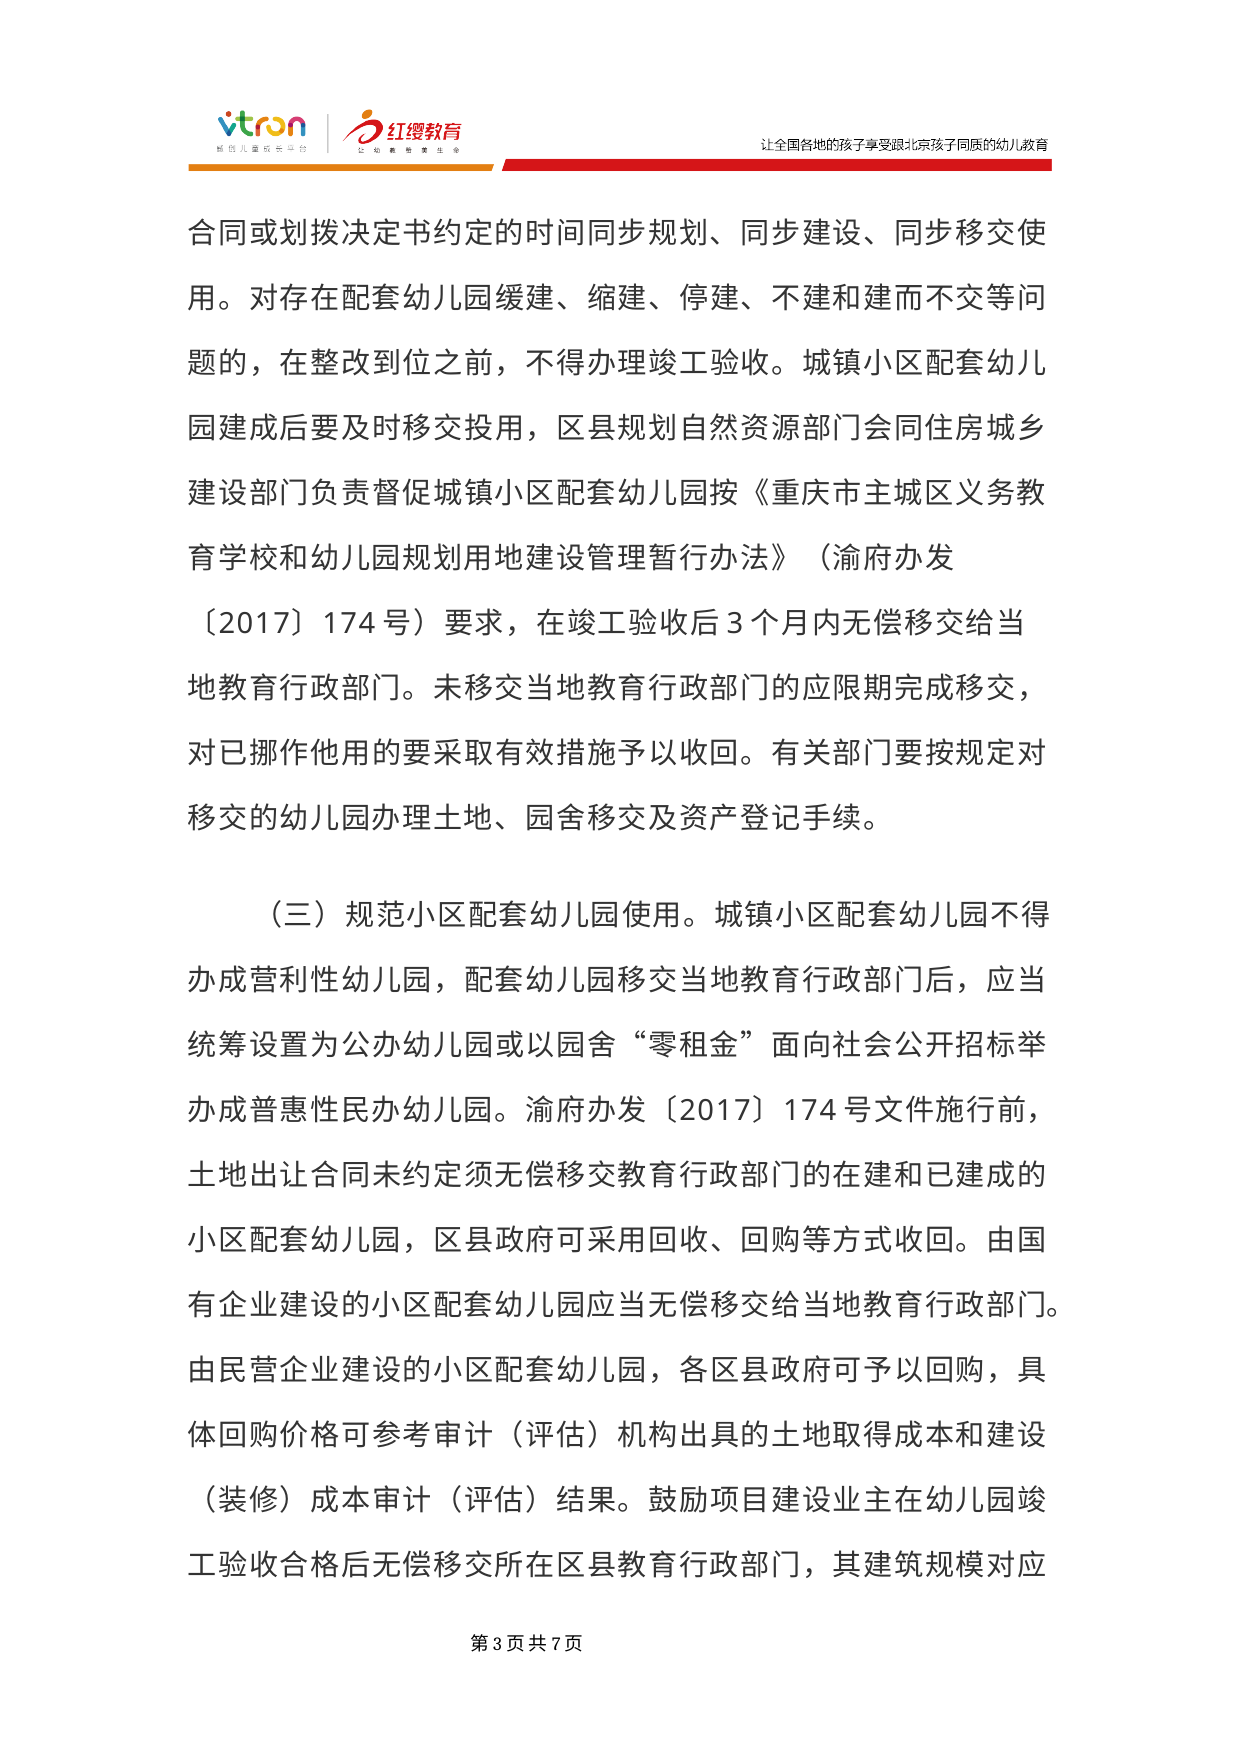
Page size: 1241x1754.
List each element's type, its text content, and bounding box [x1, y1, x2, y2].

picture [188, 88, 1052, 189]
